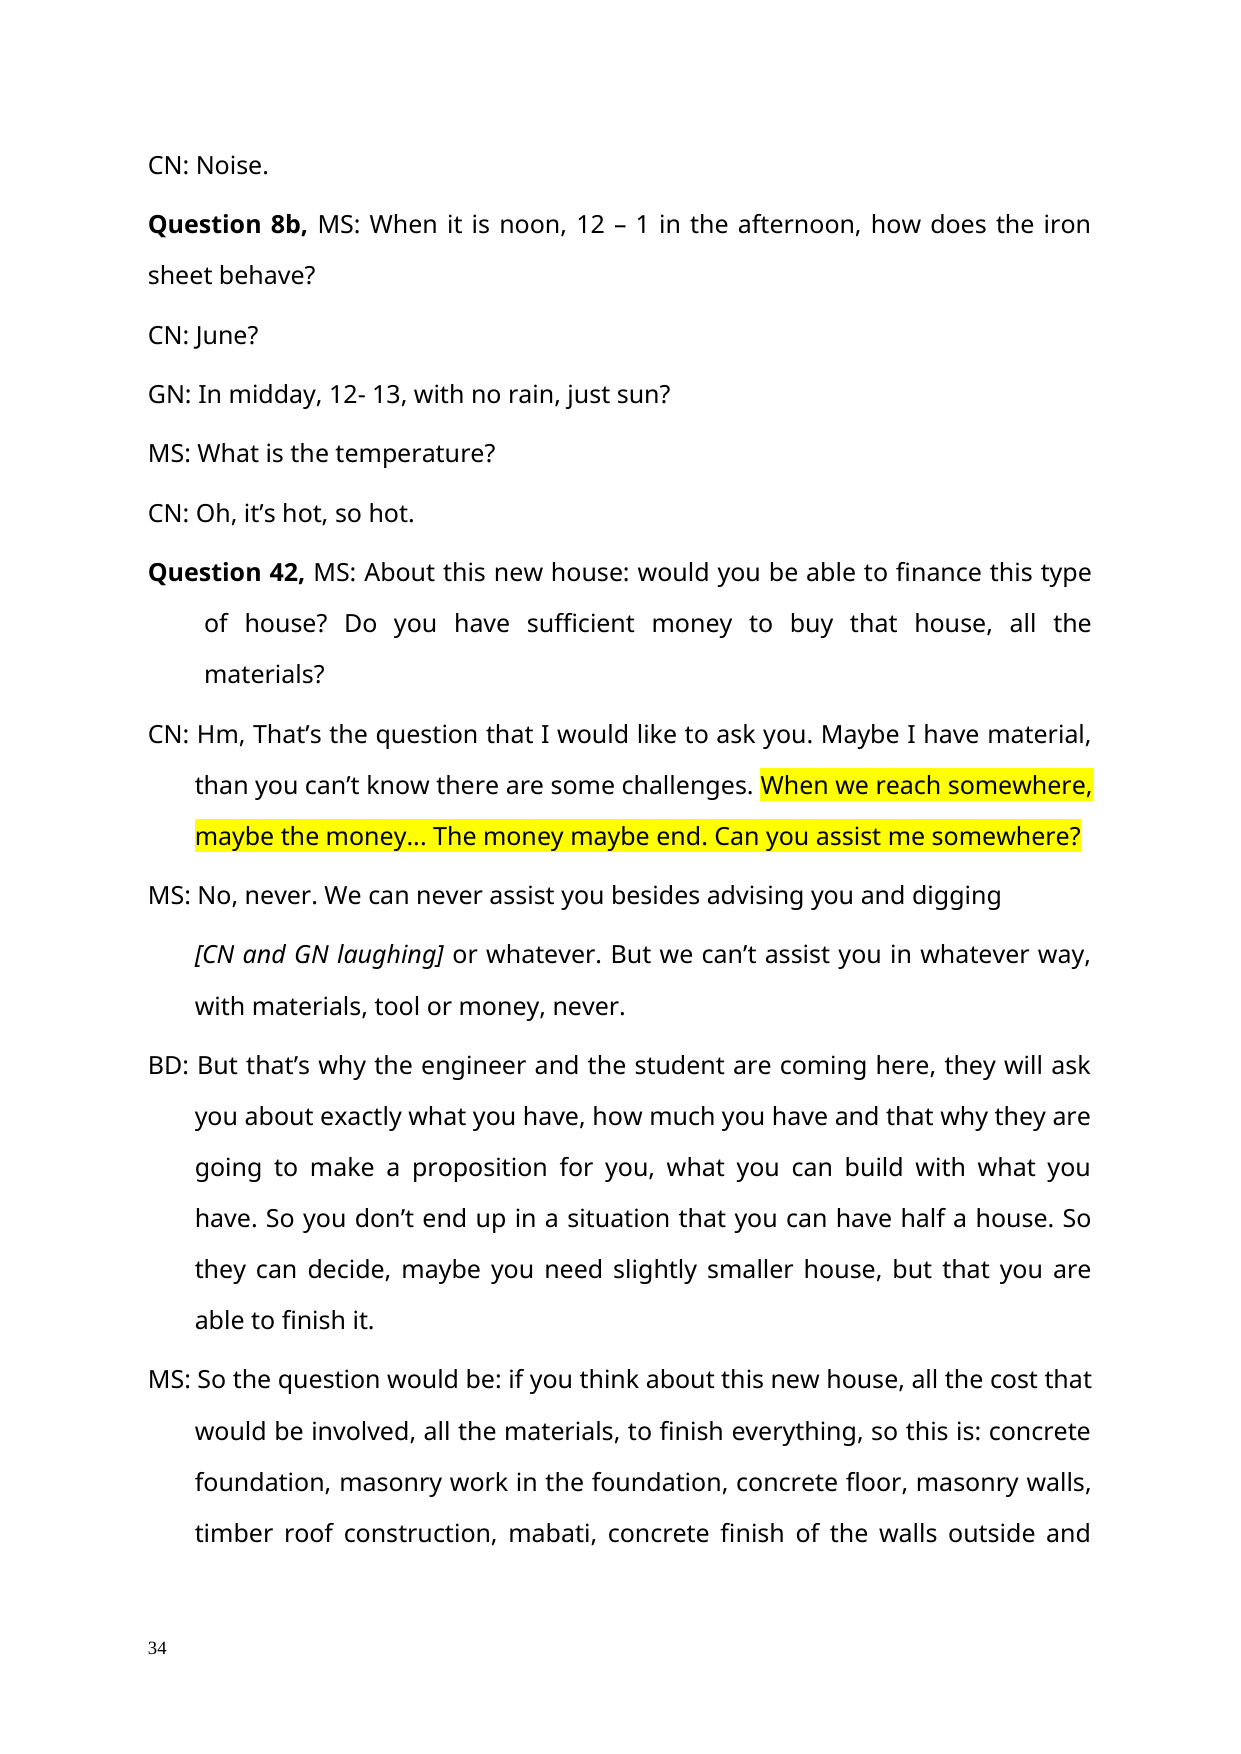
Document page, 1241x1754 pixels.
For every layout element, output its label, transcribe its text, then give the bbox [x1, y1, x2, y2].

text MS: What is the temperature? [148, 436, 1093, 470]
text [CN and GN laughing] or whatever. But we can’t assist you in whatever way, with materials, tool or money, never. [194, 937, 1093, 1022]
text BD: But that’s why the engineer and the student are coming here, they will ask you about exactly what you have, how much you have and that why they are going to make a proposition for you, what you can build with what you have. So you don’t end up in a situation that you can have half a house. So they can decide, maybe you need slightly smaller house, but that you are able to finish it. [148, 1048, 1093, 1337]
text GN: In midday, 12- 13, with no rain, just sun? [148, 377, 1093, 411]
text MS: No, never. We can never assist you besides advising you and digging [148, 878, 1093, 912]
text Question 42, MS: About this new house: would you be able to finance this type of house? Do you have sufficient money to buy that house, all the materials? [148, 555, 1093, 691]
text CN: June? [148, 317, 1093, 351]
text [148, 1362, 1093, 1549]
text CN: Hm, That’s the question that I would like to ask you. Maybe I have material, than you can’t know there are some challenges. When we reach somewhere, maybe the money... The money maybe end. Can you assist me somewhere? [148, 716, 1093, 852]
text CN: Noise. [148, 148, 1093, 182]
text Question 8b, MS: When it is noon, 12 – 1 in the afternoon, how does the iron sheet behave? [148, 207, 1093, 292]
text CN: Oh, it’s hot, so hot. [148, 496, 1093, 529]
